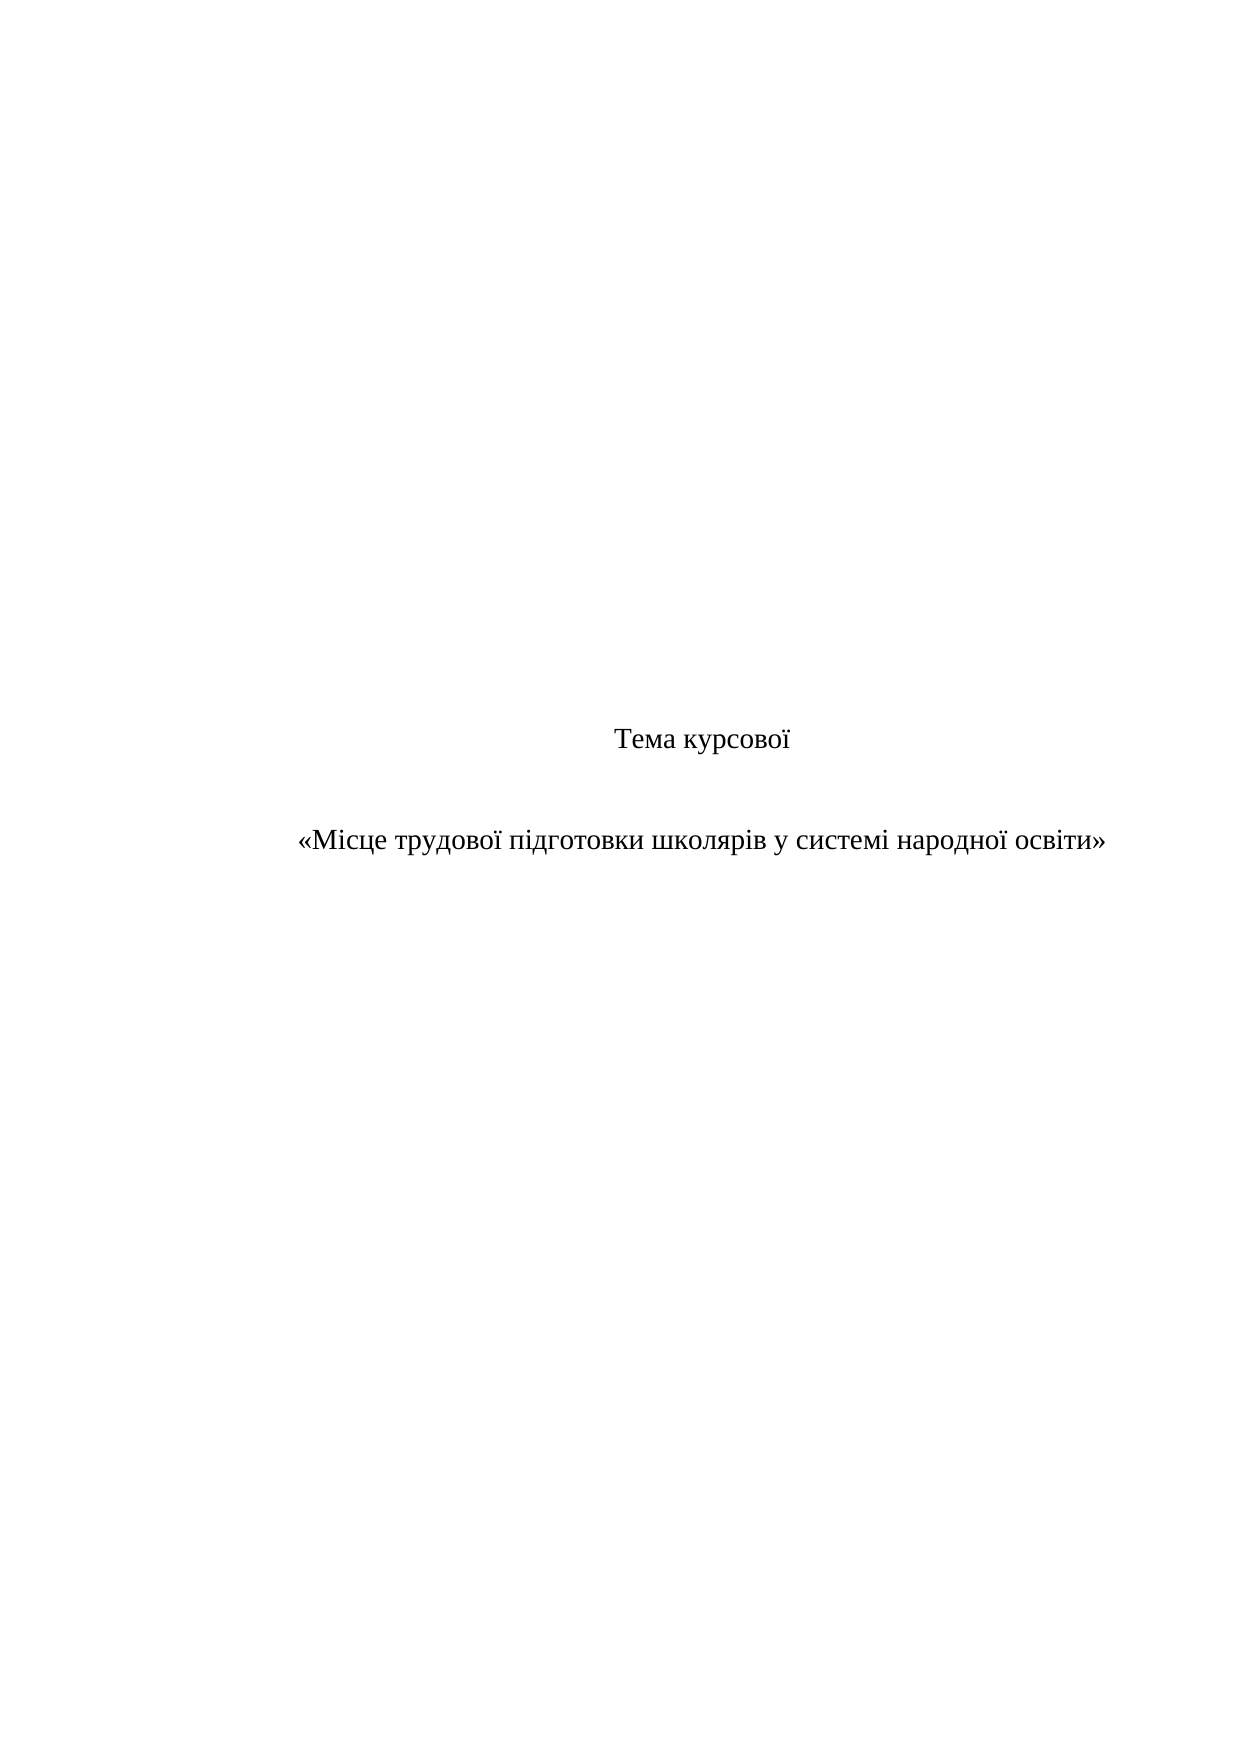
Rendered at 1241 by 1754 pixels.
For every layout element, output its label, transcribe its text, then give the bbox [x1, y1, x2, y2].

subtitle Тема курсової [177, 722, 1152, 755]
text «Місце трудової підготовки школярів у системі народної освіти» [177, 822, 1152, 856]
